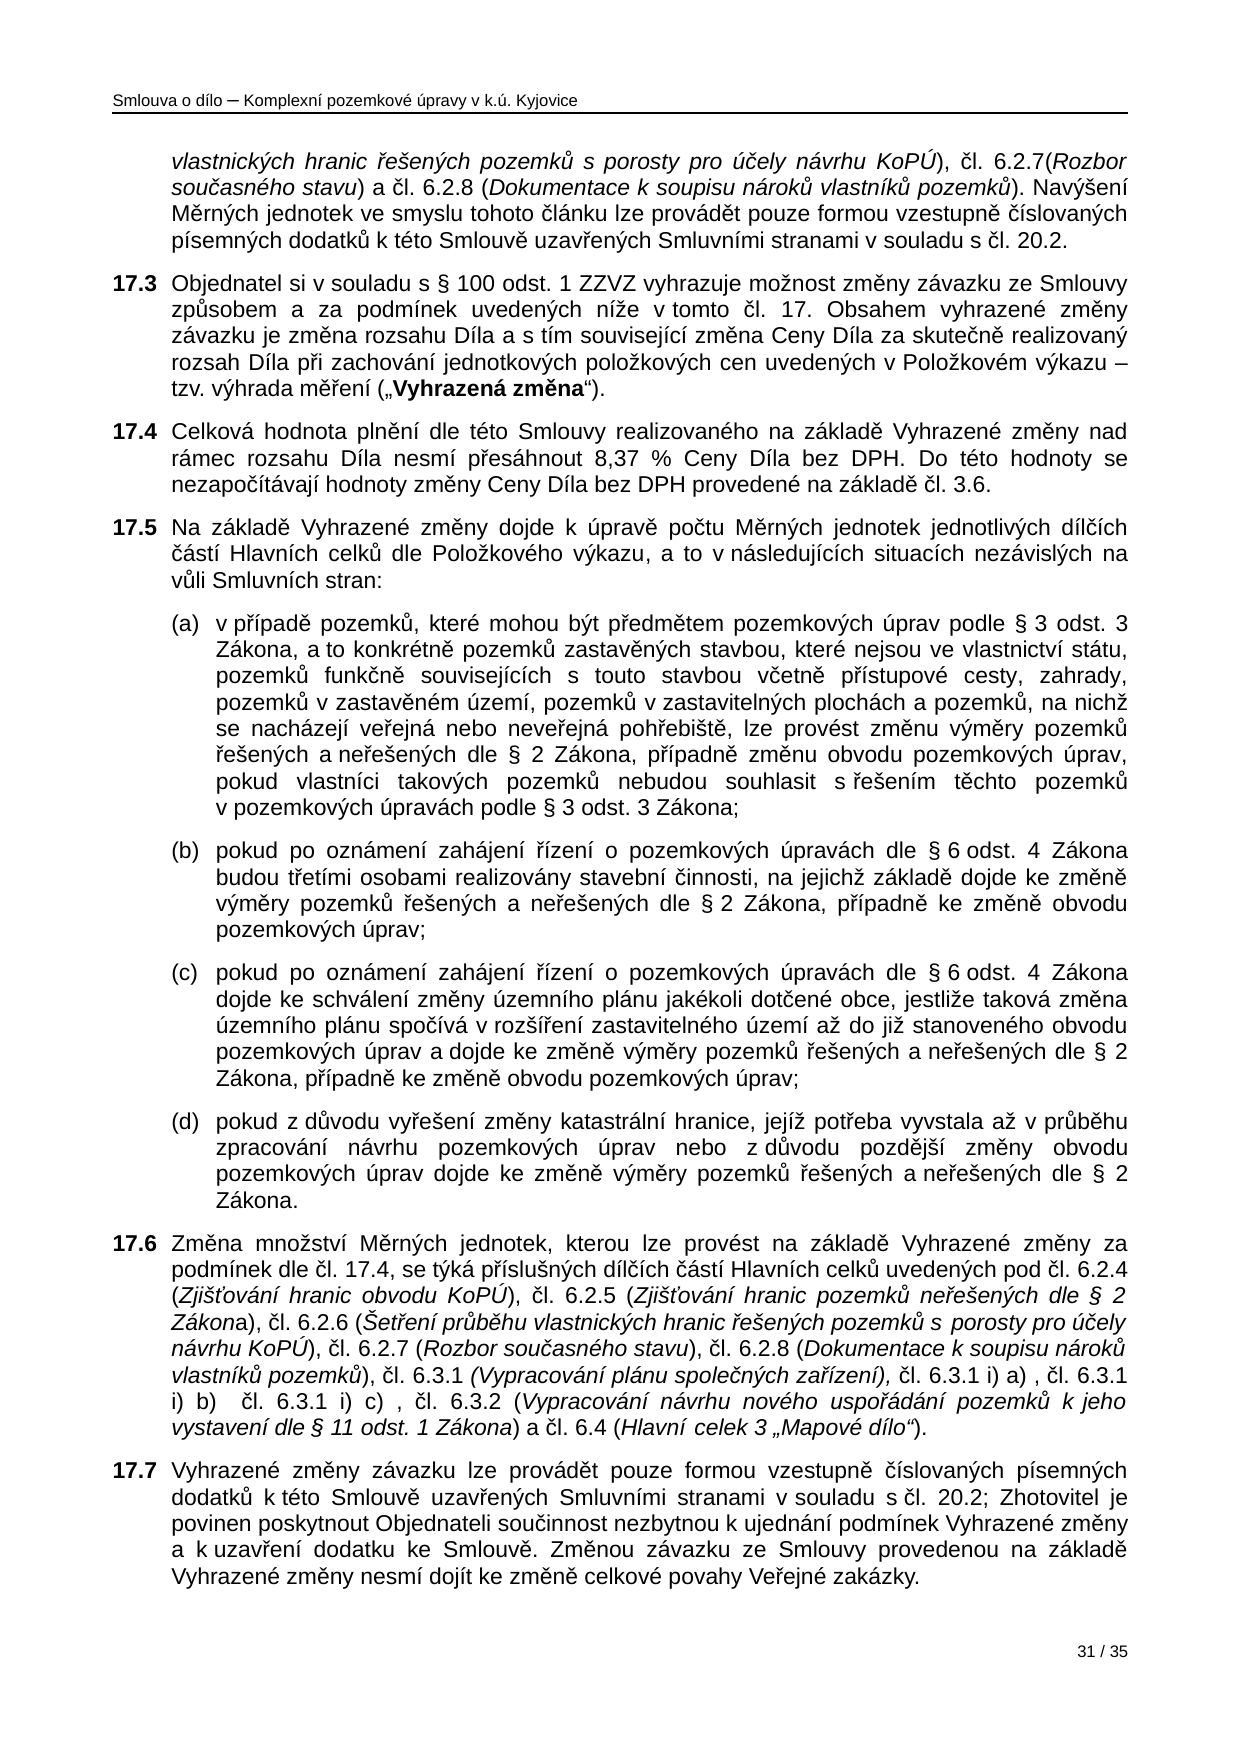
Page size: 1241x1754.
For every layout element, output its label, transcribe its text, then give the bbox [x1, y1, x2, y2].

text Vyhrazené změny závazku lze provádět pouze formou vzestupně číslovaných písemných dodatků k této Smlouvě uzavřených Smluvními stranami v souladu s čl. 20.2; Zhotovitel je povinen poskytnout Objednateli součinnost nezbytnou k ujednání podmínek Vyhrazené změny a k uzavření dodatku ke Smlouvě. Změnou závazku ze Smlouvy provedenou na základě Vyhrazené změny nesmí dojít ke změně celkové povahy Veřejné zakázky. [112, 1457, 1128, 1589]
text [112, 148, 1128, 253]
list pokud z důvodu vyřešení změny katastrální hranice, jejíž potřeba vyvstala až v průběhu zpracování návrhu pozemkových úprav nebo z důvodu pozdější změny obvodu pozemkových úprav dojde ke změně výměry pozemků řešených a neřešených dle § 2 Zákona. [171, 1108, 1128, 1213]
text Změna množství Měrných jednotek, kterou lze provést na základě Vyhrazené změny za podmínek dle čl. 17.4, se týká příslušných dílčích částí Hlavních celků uvedených pod čl. 6.2.4 (Zjišťování hranic obvodu KoPÚ), čl. 6.2.5 (Zjišťování hranic pozemků neřešených dle § 2 Zákona), čl. 6.2.6 (Šetření průběhu vlastnických hranic řešených pozemků s porosty pro účely návrhu KoPÚ), čl. 6.2.7 (Rozbor současného stavu), čl. 6.2.8 (Dokumentace k soupisu nároků vlastníků pozemků), čl. 6.3.1 (Vypracování plánu společných zařízení), čl. 6.3.1 i) a) , čl. 6.3.1 i) b) čl. 6.3.1 i) c) , čl. 6.3.2 (Vypracování návrhu nového uspořádání pozemků k jeho vystavení dle § 11 odst. 1 Zákona) a čl. 6.4 (Hlavní celek 3 „Mapové dílo“). [112, 1230, 1128, 1441]
list v případě pozemků, které mohou být předmětem pozemkových úprav podle § 3 odst. 3 Zákona, a to konkrétně pozemků zastavěných stavbou, které nejsou ve vlastnictví státu, pozemků funkčně souvisejících s touto stavbou včetně přístupové cesty, zahrady, pozemků v zastavěném území, pozemků v zastavitelných plochách a pozemků, na nichž se nacházejí veřejná nebo neveřejná pohřebiště, lze provést změnu výměry pozemků řešených a neřešených dle § 2 Zákona, případně změnu obvodu pozemkových úprav, pokud vlastníci takových pozemků nebudou souhlasit s řešením těchto pozemků v pozemkových úpravách podle § 3 odst. 3 Zákona; [171, 610, 1128, 821]
list pokud po oznámení zahájení řízení o pozemkových úpravách dle § 6 odst. 4 Zákona budou třetími osobami realizovány stavební činnosti, na jejichž základě dojde ke změně výměry pozemků řešených a neřešených dle § 2 Zákona, případně ke změně obvodu pozemkových úprav; [171, 837, 1128, 943]
text Celková hodnota plnění dle této Smlouvy realizovaného na základě Vyhrazené změny nad rámec rozsahu Díla nesmí přesáhnout 8,37 % Ceny Díla bez DPH. Do této hodnoty se nezapočítávají hodnoty změny Ceny Díla bez DPH provedené na základě čl. 3.6. [112, 418, 1128, 497]
text Objednatel si v souladu s § 100 odst. 1 ZZVZ vyhrazuje možnost změny závazku ze Smlouvy způsobem a za podmínek uvedených níže v tomto čl. 17. Obsahem vyhrazené změny závazku je změna rozsahu Díla a s tím související změna Ceny Díla za skutečně realizovaný rozsah Díla při zachování jednotkových položkových cen uvedených v Položkovém výkazu – tzv. výhrada měření („Vyhrazená změna“). [112, 270, 1128, 402]
text Na základě Vyhrazené změny dojde k úpravě počtu Měrných jednotek jednotlivých dílčích částí Hlavních celků dle Položkového výkazu, a to v následujících situacích nezávislých na vůli Smluvních stran: [112, 514, 1128, 593]
list pokud po oznámení zahájení řízení o pozemkových úpravách dle § 6 odst. 4 Zákona dojde ke schválení změny územního plánu jakékoli dotčené obce, jestliže taková změna územního plánu spočívá v rozšíření zastavitelného území až do již stanoveného obvodu pozemkových úprav a dojde ke změně výměry pozemků řešených a neřešených dle § 2 Zákona, případně ke změně obvodu pozemkových úprav; [171, 959, 1128, 1091]
